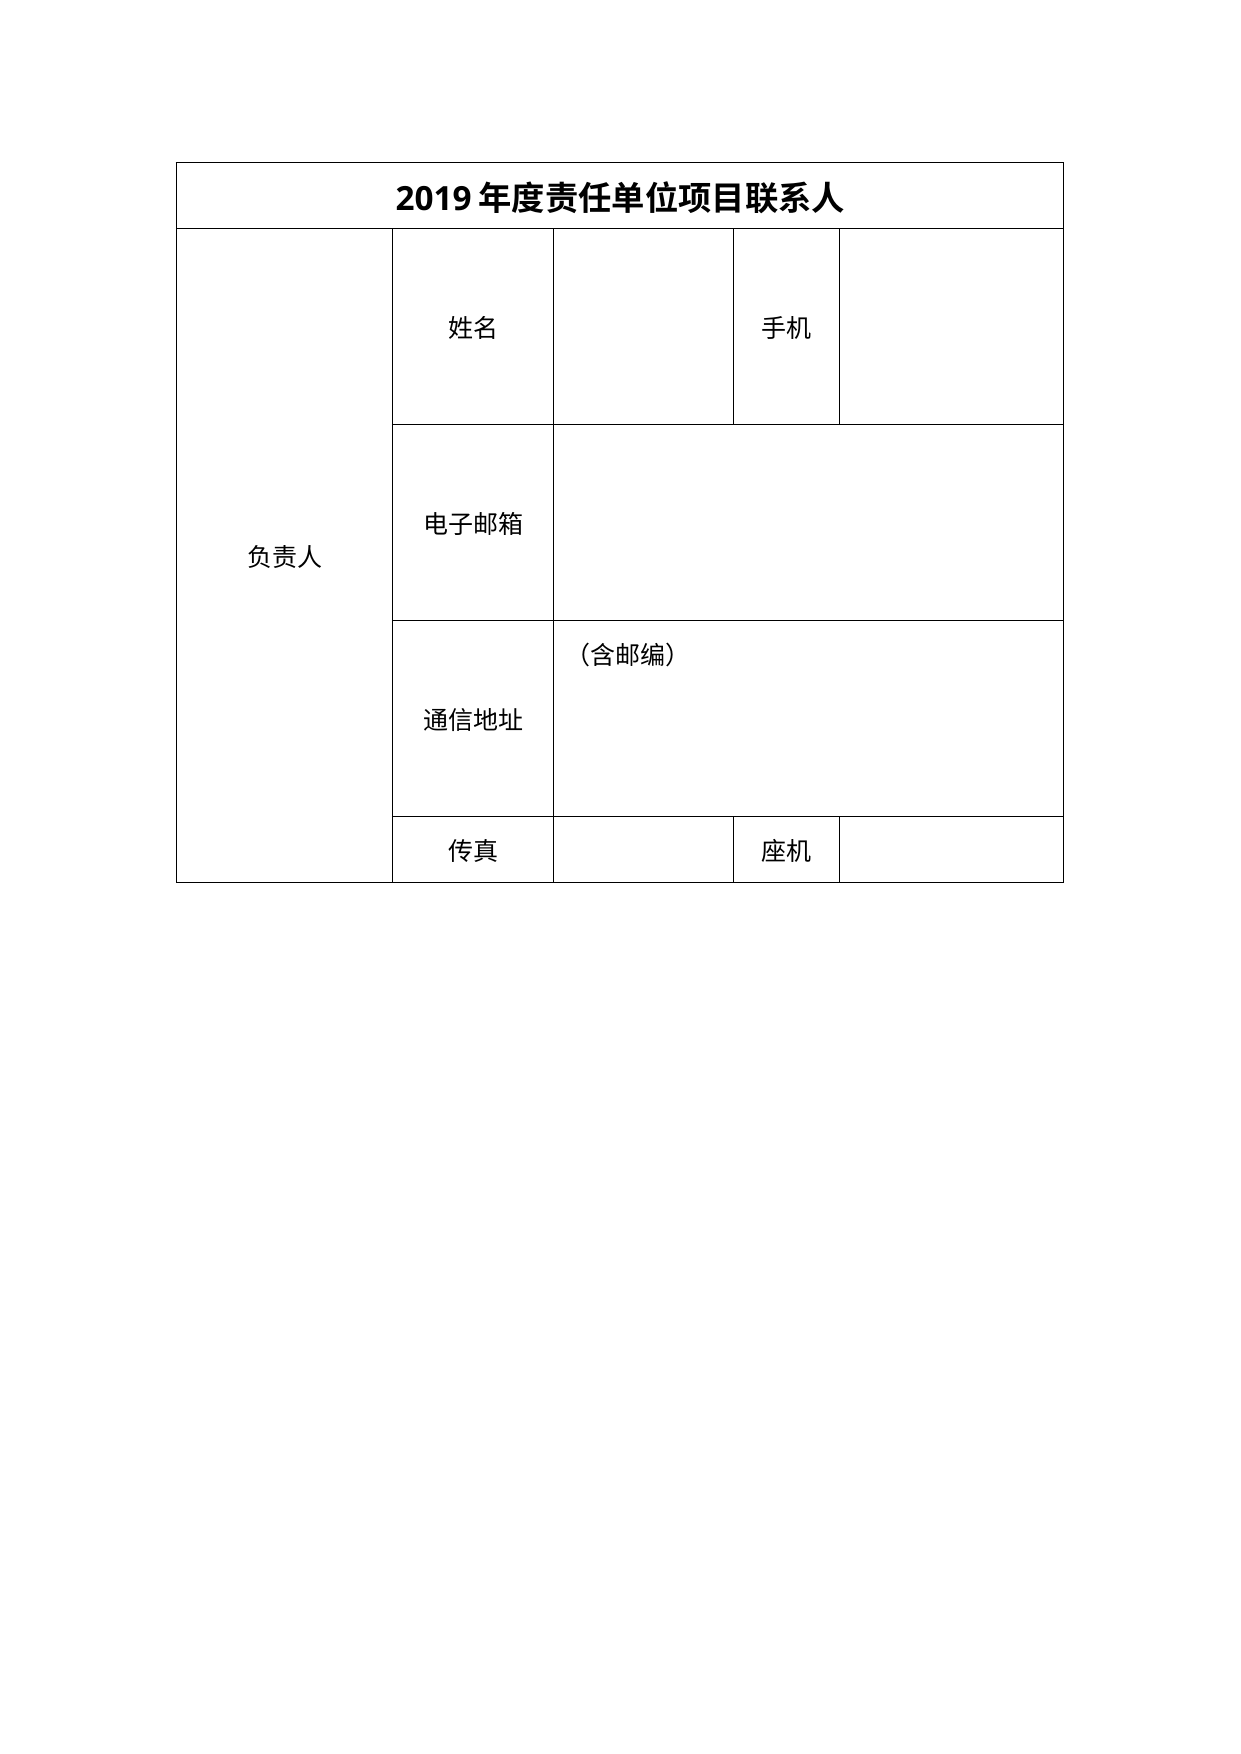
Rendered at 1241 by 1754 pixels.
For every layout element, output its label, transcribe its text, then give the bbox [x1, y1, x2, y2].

table_cell 姓名 [393, 229, 553, 424]
table_cell 2019年度责任单位项目联系人 [177, 163, 1063, 228]
table_cell [554, 425, 1063, 620]
table_cell 电子邮箱 [393, 425, 553, 620]
table_cell 负责人 [177, 229, 392, 882]
table_cell 座机 [734, 817, 839, 882]
table_cell 手机 [734, 229, 839, 424]
table_cell [840, 229, 1063, 424]
table_cell [554, 817, 733, 882]
table_cell [554, 229, 733, 424]
table_cell 通信地址 [393, 621, 553, 816]
table_cell 传真 [393, 817, 553, 882]
table_cell （含邮编） [554, 621, 1063, 816]
table_cell [840, 817, 1063, 882]
